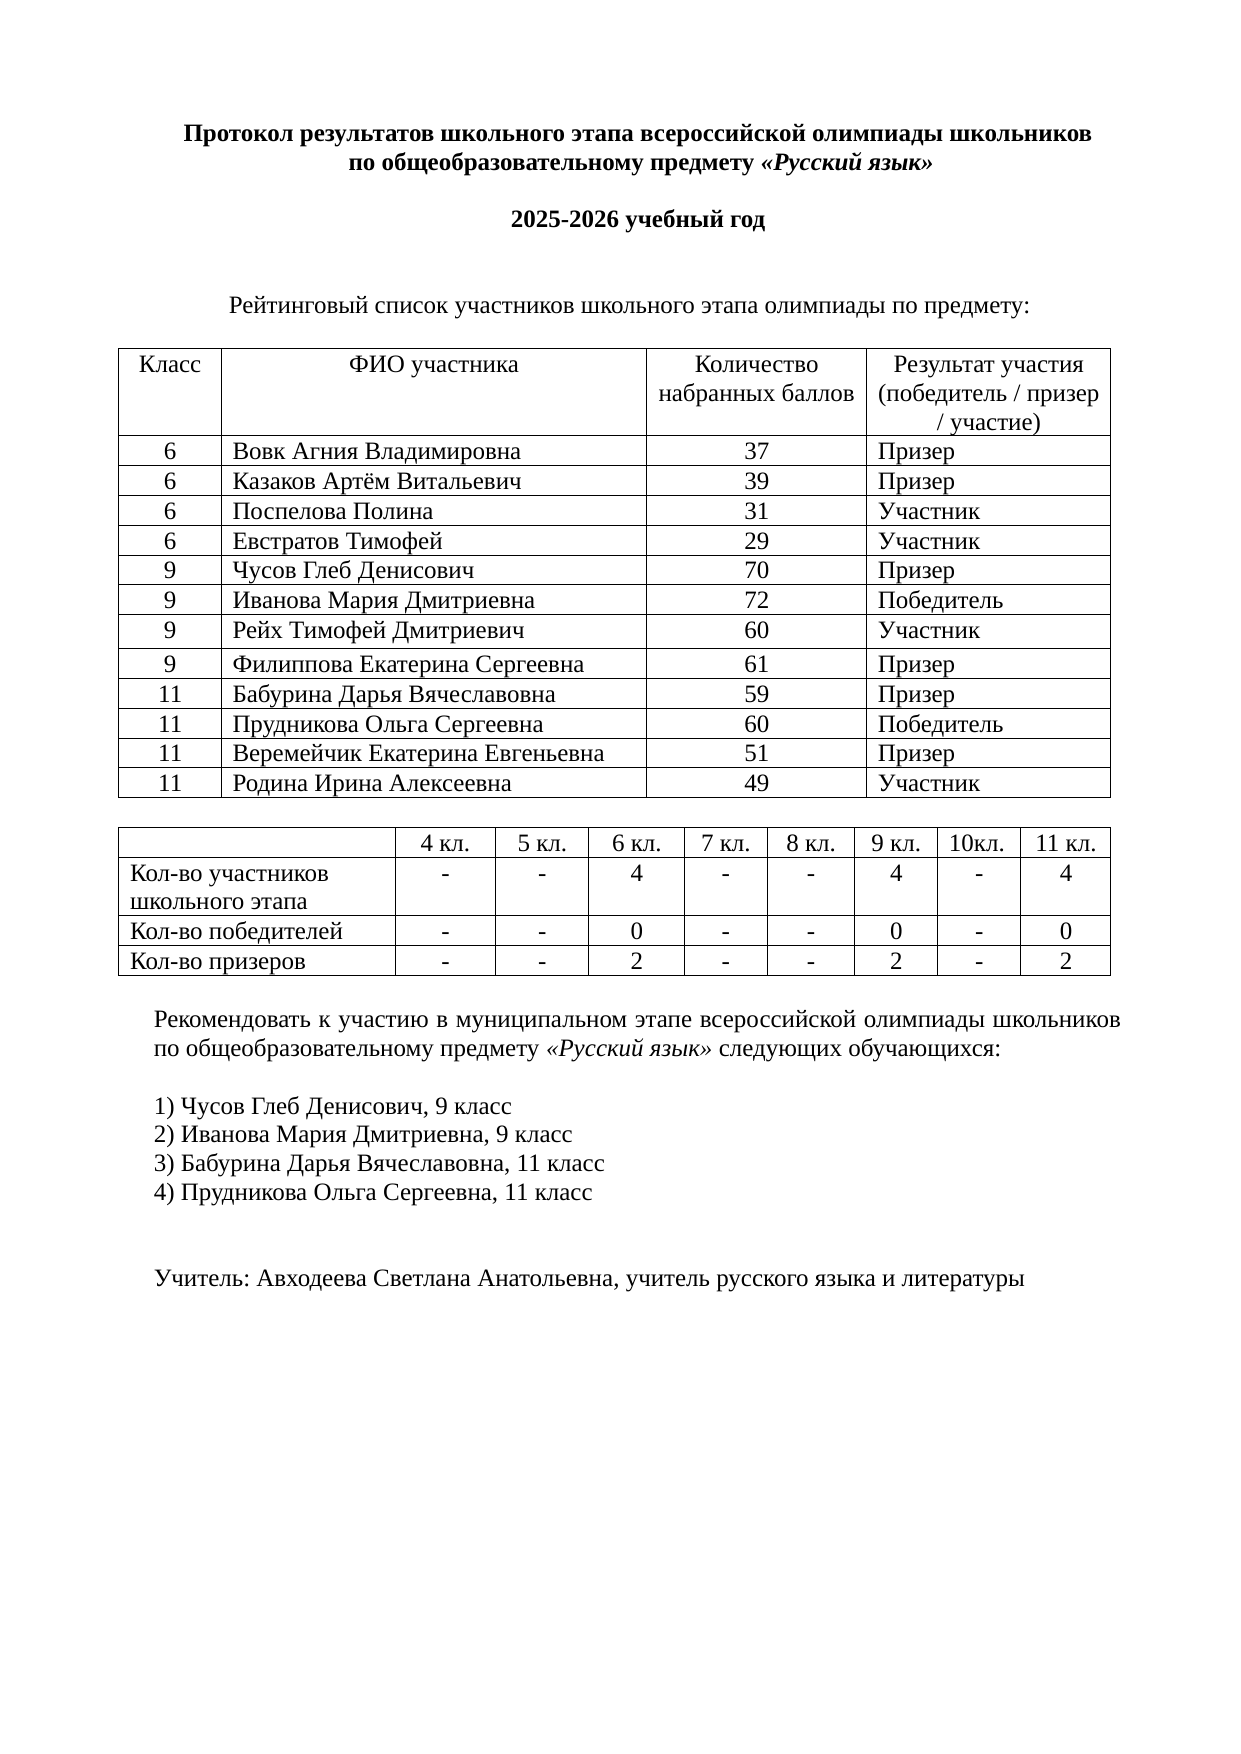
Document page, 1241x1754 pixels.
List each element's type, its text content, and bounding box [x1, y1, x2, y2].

table_cell Вовк Агния Владимировна [222, 436, 646, 465]
table_cell 9 [119, 649, 221, 678]
table_cell 11 [119, 709, 221, 737]
table_header Количество набранных баллов [647, 349, 866, 435]
table_cell Участник [867, 526, 1110, 554]
table_cell 0 [1021, 916, 1110, 945]
table_cell 49 [647, 768, 866, 797]
table_cell 70 [647, 556, 866, 584]
table_cell 9 [119, 615, 221, 648]
table_header ФИО участника [222, 349, 646, 435]
table_cell Рейх Тимофей Дмитриевич [222, 615, 646, 648]
table_cell - [396, 916, 495, 945]
table_cell Призер [867, 436, 1110, 465]
table_cell Победитель [867, 585, 1110, 614]
table_cell - [396, 946, 495, 975]
table_cell - [768, 916, 854, 945]
table_cell 6 [119, 526, 221, 554]
table_cell - [496, 858, 588, 915]
table_cell - [938, 916, 1020, 945]
table_cell Чусов Глеб Денисович [222, 556, 646, 584]
table_cell 6 [119, 496, 221, 525]
list Рекомендовать к участию в муниципальном этапе всероссийской олимпиады школьников по общеобразовательному предмету «Русский язык» следующих обучающихся: [153, 1004, 1122, 1062]
table_header 6 кл. [589, 828, 684, 857]
table_cell 39 [647, 466, 866, 495]
table_cell Кол-во призеров [119, 946, 395, 975]
table_cell Участник [867, 768, 1110, 797]
table_cell - [685, 946, 767, 975]
table_header 9 кл. [855, 828, 937, 857]
table_cell Призер [867, 556, 1110, 584]
list 2) Иванова Мария Дмитриевна, 9 класс [153, 1119, 1122, 1148]
table_cell 60 [647, 615, 866, 648]
table_cell - [496, 946, 588, 975]
table_cell - [938, 858, 1020, 915]
table_cell - [685, 858, 767, 915]
table_cell Призер [867, 649, 1110, 678]
table_cell 11 [119, 768, 221, 797]
table_cell 0 [855, 916, 937, 945]
table_cell 9 [119, 556, 221, 584]
table_cell 72 [647, 585, 866, 614]
table_cell 29 [647, 526, 866, 554]
table_header Результат участия (победитель / призер / участие) [867, 349, 1110, 435]
table_cell Прудникова Ольга Сергеевна [222, 709, 646, 737]
table_cell Казаков Артём Витальевич [222, 466, 646, 495]
table_header 7 кл. [685, 828, 767, 857]
table_cell - [685, 916, 767, 945]
list 4) Прудникова Ольга Сергеевна, 11 класс [153, 1177, 1122, 1206]
table_cell 4 [589, 858, 684, 915]
table_cell Веремейчик Екатерина Евгеньевна [222, 739, 646, 767]
table_cell Кол-во участников школьного этапа [119, 858, 395, 915]
table_cell 2 [1021, 946, 1110, 975]
table_header 11 кл. [1021, 828, 1110, 857]
table_cell Участник [867, 496, 1110, 525]
table_cell Поспелова Полина [222, 496, 646, 525]
table_cell 31 [647, 496, 866, 525]
table_cell Бабурина Дарья Вячеславовна [222, 679, 646, 708]
table_cell Участник [867, 615, 1110, 648]
table_cell 4 [1021, 858, 1110, 915]
table_cell 11 [119, 739, 221, 767]
table_cell 51 [647, 739, 866, 767]
table_cell 61 [647, 649, 866, 678]
table_header 5 кл. [496, 828, 588, 857]
table_cell - [768, 946, 854, 975]
table_cell 6 [119, 466, 221, 495]
list 3) Бабурина Дарья Вячеславовна, 11 класс [153, 1148, 1122, 1177]
list по общеобразовательному предмету «Русский язык» [153, 147, 1122, 176]
table_cell 0 [589, 916, 684, 945]
table_cell 6 [119, 436, 221, 465]
table_cell Победитель [867, 709, 1110, 737]
table_cell Евстратов Тимофей [222, 526, 646, 554]
table_cell 4 [855, 858, 937, 915]
table_header 10кл. [938, 828, 1020, 857]
table_cell 11 [119, 679, 221, 708]
table_header [119, 828, 395, 857]
table_cell 60 [647, 709, 866, 737]
table_cell Призер [867, 739, 1110, 767]
table_cell 59 [647, 679, 866, 708]
table_cell 9 [119, 585, 221, 614]
table_cell - [396, 858, 495, 915]
table_cell - [768, 858, 854, 915]
list Рейтинговый список участников школьного этапа олимпиады по предмету: [118, 291, 1122, 319]
list 2025-2026 учебный год [153, 204, 1122, 233]
list Протокол результатов школьного этапа всероссийской олимпиады школьников [153, 118, 1122, 147]
table_cell - [938, 946, 1020, 975]
table_cell Призер [867, 679, 1110, 708]
table_header 4 кл. [396, 828, 495, 857]
table_cell 2 [589, 946, 684, 975]
table_cell Кол-во победителей [119, 916, 395, 945]
table_cell 37 [647, 436, 866, 465]
table_header 8 кл. [768, 828, 854, 857]
table_cell Родина Ирина Алексеевна [222, 768, 646, 797]
table_cell Филиппова Екатерина Сергеевна [222, 649, 646, 678]
list Учитель: Авходеева Светлана Анатольевна, учитель русского языка и литературы [153, 1263, 1122, 1292]
table_header Класс [119, 349, 221, 435]
table_cell - [496, 916, 588, 945]
table_cell Призер [867, 466, 1110, 495]
list 1) Чусов Глеб Денисович, 9 класс [153, 1091, 1122, 1119]
table_cell 2 [855, 946, 937, 975]
table_cell Иванова Мария Дмитриевна [222, 585, 646, 614]
